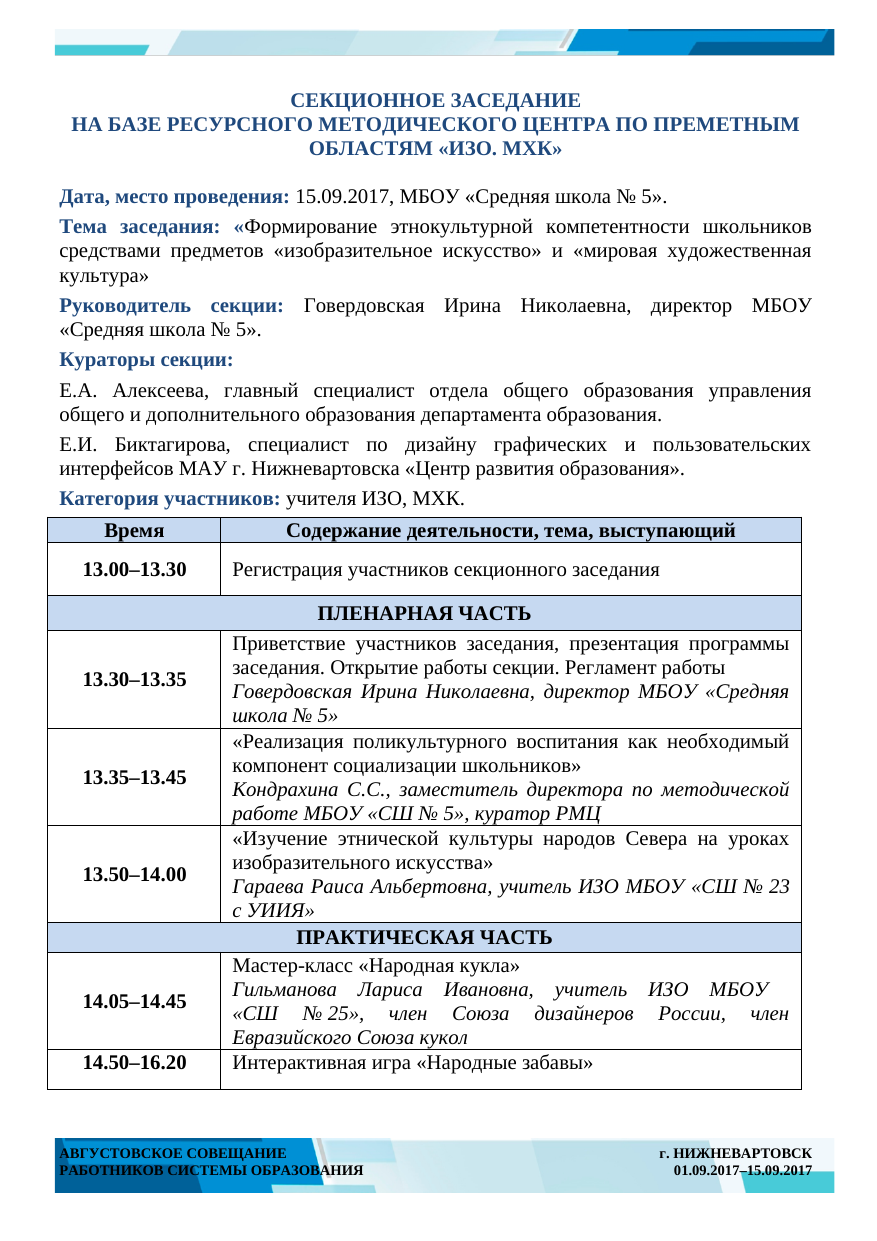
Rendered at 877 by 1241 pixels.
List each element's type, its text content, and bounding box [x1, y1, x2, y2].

text Дата, место проведения: 15.09.2017, МБОУ «Средняя школа № 5». [59, 184, 812, 208]
text Е.А. Алексеева, главный специалист отдела общего образования управления общего и дополнительного образования департамента образования. [59, 377, 812, 426]
table_cell 14.50–16.20 [48, 1050, 220, 1089]
text Руководитель секции: Говердовская Ирина Николаевна, директор МБОУ «Средняя школа № 5». [59, 293, 812, 341]
table_cell Мастер-класс «Народная кукла» Гильманова Лариса Ивановна, учитель ИЗО МБОУ «СШ № 25», член Союза дизайнеров России, член Евразийского Союза кукол [221, 953, 801, 1049]
table_header Содержание деятельности, тема, выступающий [221, 518, 801, 542]
text НА БАЗЕ РЕСУРСНОГО МЕТОДИЧЕСКОГО ЦЕНТРА ПО ПРЕМЕТНЫМ ОБЛАСТЯМ «Изо. МХК» [59, 112, 812, 160]
text Е.И. Биктагирова, специалист по дизайну графических и пользовательских интерфейсов МАУ г. Нижневартовска «Центр развития образования». [59, 432, 812, 480]
table_header Время [48, 518, 220, 542]
text Тема заседания: «Формирование этнокультурной компетентности школьников средствами предметов «изобразительное искусство» и «мировая художественная культура» [59, 214, 812, 287]
text СЕКЦИОННОЕ ЗАСЕДАНИЕ [59, 88, 812, 112]
table_cell 13.30–13.35 [48, 631, 220, 727]
picture [54, 29, 835, 1193]
text Кураторы секции: [59, 347, 812, 371]
table_cell 13.50–14.00 [48, 826, 220, 922]
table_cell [221, 1050, 801, 1089]
table_cell 13.00–13.30 [48, 543, 220, 595]
table_cell Приветствие участников заседания, презентация программы заседания. Открытие работы секции. Регламент работы Говердовская Ирина Николаевна, директор МБОУ «Средняя школа № 5» [221, 631, 801, 727]
table_cell «Изучение этнической культуры народов Севера на уроках изобразительного искусства» Гараева Раиса Альбертовна, учитель ИЗО МБОУ «СШ № 23 с УИИЯ» [221, 826, 801, 922]
picture [145, 1166, 150, 1174]
table_cell 13.35–13.45 [48, 729, 220, 825]
table_cell «Реализация поликультурного воспитания как необходимый компонент социализации школьников» Кондрахина С.С., заместитель директора по методической работе МБОУ «СШ № 5», куратор РМЦ [221, 729, 801, 825]
picture [91, 1166, 96, 1174]
text Категория участников: учителя ИЗО, МХК. [59, 486, 812, 510]
table_cell Регистрация участников секционного заседания [221, 543, 801, 595]
table_cell ПЛЕНАРНАЯ ЧАСТЬ [48, 596, 801, 630]
table_cell Практическая часть [48, 923, 801, 952]
table_cell 14.05–14.45 [48, 953, 220, 1049]
